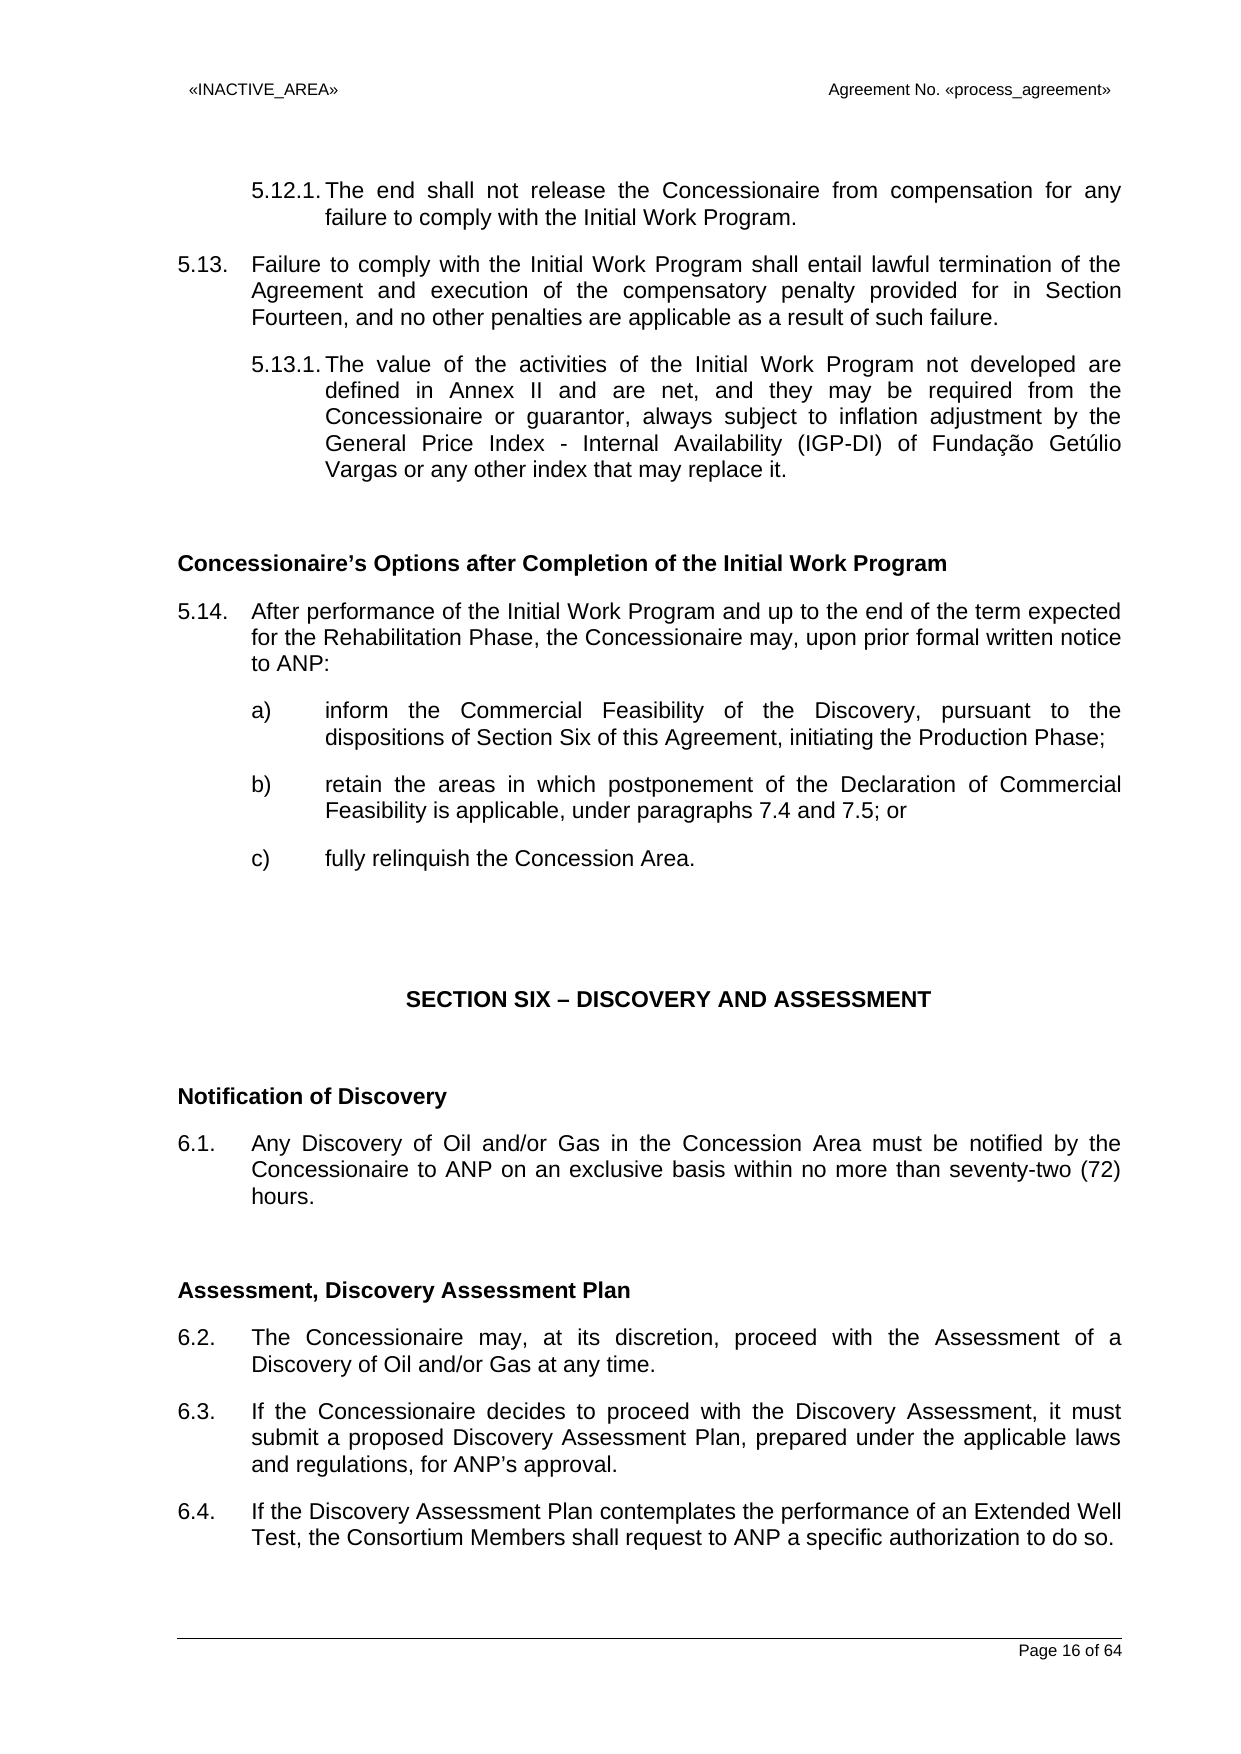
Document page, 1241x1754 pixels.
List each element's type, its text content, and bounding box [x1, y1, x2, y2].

list inform the Commercial Feasibility of the Discovery, pursuant to the dispositions of Section Six of this Agreement, initiating the Production Phase; [251, 697, 1122, 750]
text After performance of the Initial Work Program and up to the end of the term expected for the Rehabilitation Phase, the Concessionaire may, upon prior formal written notice to ANP: [177, 598, 1122, 677]
text Concessionaire’s Options after Completion of the Initial Work Program [177, 550, 1122, 577]
text Any Discovery of Oil and/or Gas in the Concession Area must be notified by the Concessionaire to ANP on an exclusive basis within no more than seventy-two (72) hours. [177, 1130, 1122, 1209]
text Failure to comply with the Initial Work Program shall entail lawful termination of the Agreement and execution of the compensatory penalty provided for in Section Fourteen, and no other penalties are applicable as a result of such failure. [177, 251, 1122, 330]
text The end shall not release the Concessionaire from compensation for any failure to comply with the Initial Work Program. [251, 177, 1122, 230]
text Notification of Discovery [177, 1083, 1122, 1109]
list retain the areas in which postponement of the Declaration of Commercial Feasibility is applicable, under paragraphs 7.4 and 7.5; or [251, 771, 1122, 824]
text SECTION SIX – DISCOVERY AND ASSESSMENT [177, 986, 1122, 1012]
text Assessment, Discovery Assessment Plan [177, 1277, 1122, 1303]
text If the Discovery Assessment Plan contemplates the performance of an Extended Well Test, the Consortium Members shall request to ANP a specific authorization to do so. [177, 1498, 1122, 1551]
text The value of the activities of the Initial Work Program not developed are defined in Annex II and are net, and they may be required from the Concessionaire or guarantor, always subject to inflation adjustment by the General Price Index - Internal Availability (IGP-DI) of Fundação Getúlio Vargas or any other index that may replace it. [251, 351, 1122, 482]
text If the Concessionaire decides to proceed with the Discovery Assessment, it must submit a proposed Discovery Assessment Plan, prepared under the applicable laws and regulations, for ANP’s approval. [177, 1398, 1122, 1477]
list fully relinquish the Concession Area. [251, 844, 1122, 871]
text The Concessionaire may, at its discretion, proceed with the Assessment of a Discovery of Oil and/or Gas at any time. [177, 1324, 1122, 1377]
